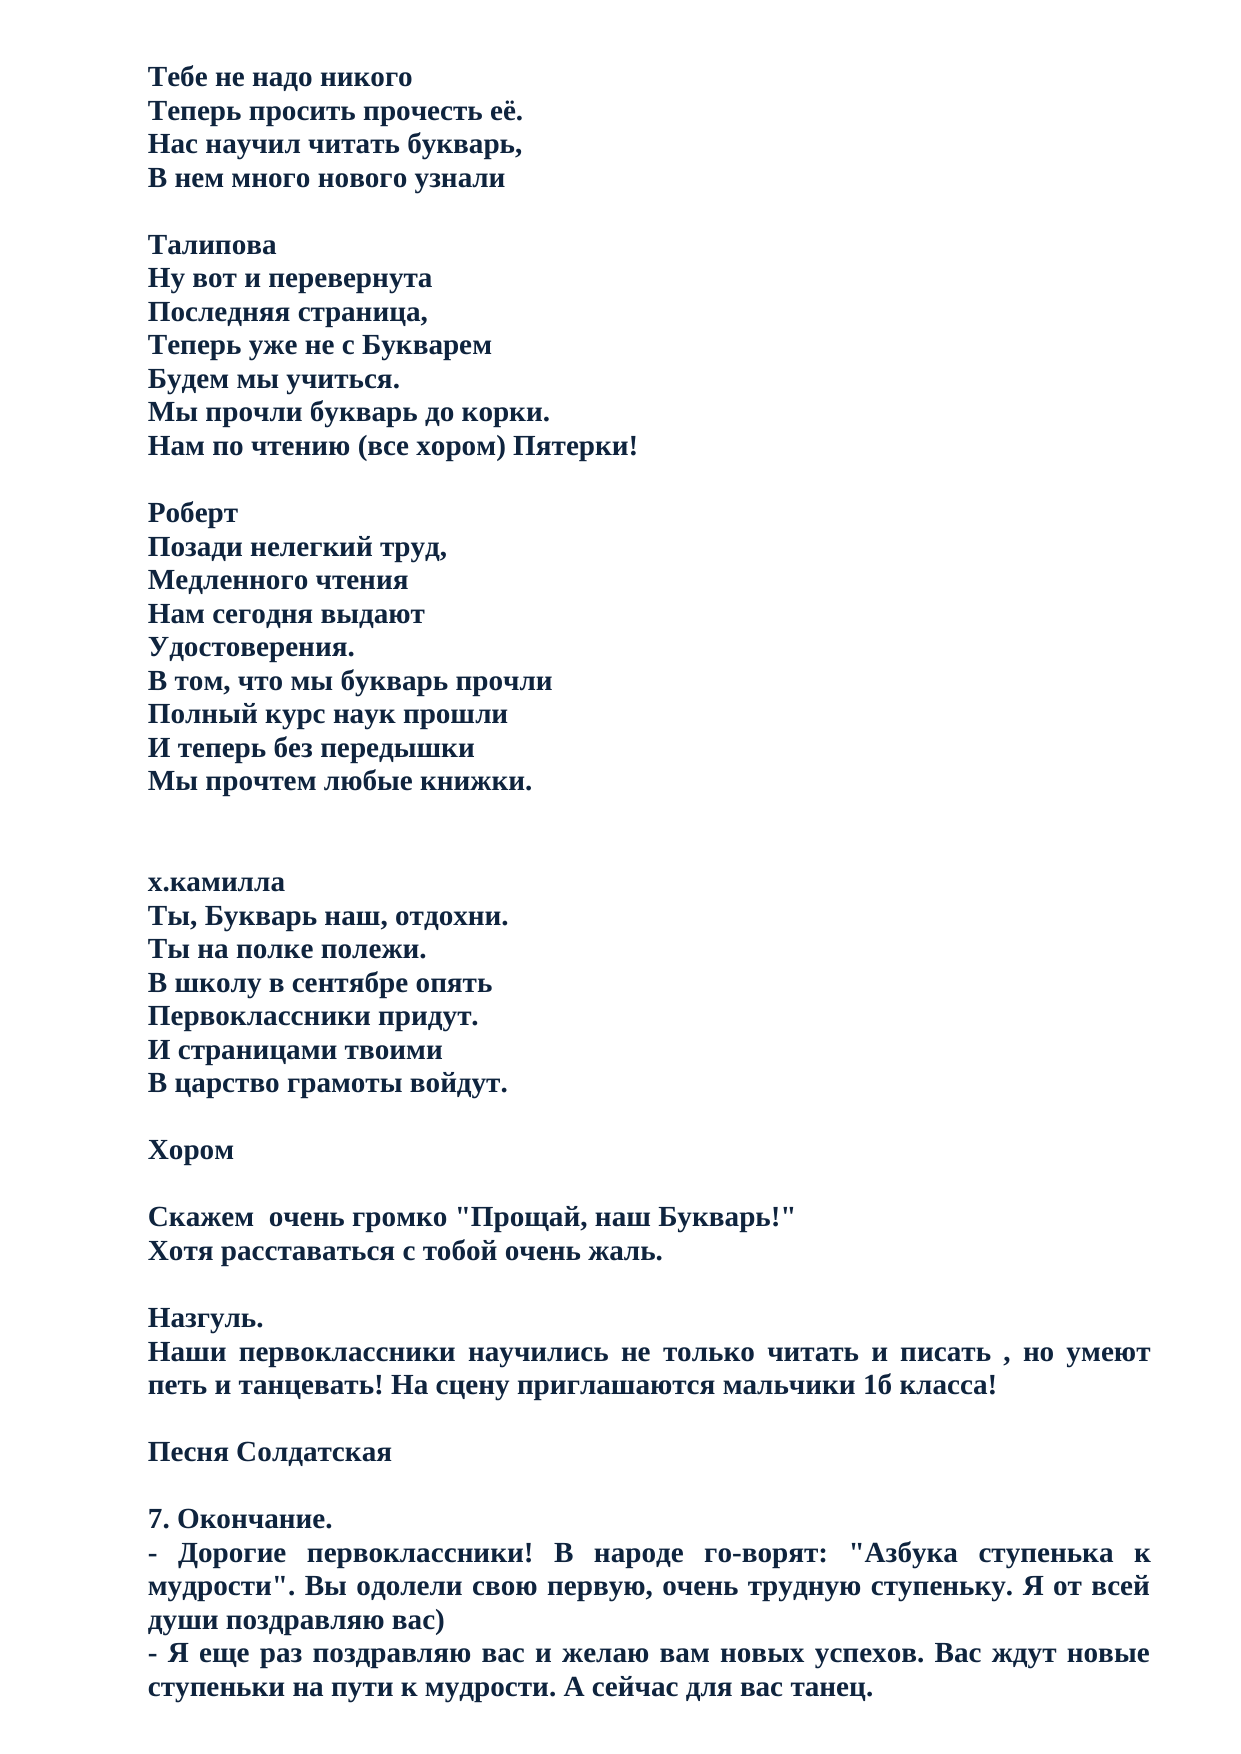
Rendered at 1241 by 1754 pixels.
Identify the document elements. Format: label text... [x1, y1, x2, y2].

text Теперь просить прочесть её. [148, 93, 1152, 126]
text 7. Окончание. [148, 1501, 1152, 1535]
text Хором [148, 1132, 1152, 1166]
text В царство грамоты войдут. [148, 1065, 1152, 1099]
text Нам по чтению (все хором) Пятерки! [148, 428, 1152, 462]
text Хотя расставаться с тобой очень жаль. [148, 1233, 1152, 1267]
text Полный курс наук прошли [148, 696, 1152, 730]
text Талипова [148, 227, 1152, 260]
text Роберт [148, 495, 1152, 529]
text Последняя страница, [148, 294, 1152, 327]
text Позади нелегкий труд, [148, 529, 1152, 562]
text Нам сегодня выдают [148, 596, 1152, 629]
text Мы прочли букварь до корки. [148, 394, 1152, 428]
text Ты на полке полежи. [148, 931, 1152, 965]
text И страницами твоими [148, 1032, 1152, 1065]
text В школу в сентябре опять [148, 965, 1152, 998]
text Удостоверения. [148, 629, 1152, 663]
text В нем много нового узнали [148, 160, 1152, 193]
text Тебе не надо никого [148, 59, 1152, 93]
text Нас научил читать букварь, [148, 126, 1152, 160]
text Первоклассники придут. [148, 998, 1152, 1032]
text Медленного чтения [148, 562, 1152, 596]
text Теперь уже не с Букварем [148, 327, 1152, 361]
text Ну вот и перевернута [148, 260, 1152, 294]
text Будем мы учиться. [148, 361, 1152, 394]
text Наши первоклассники научились не только читать и писать , но умеют петь и танцевать! На сцену приглашаются мальчики 1б класса! [148, 1334, 1152, 1401]
text Песня Солдатская [148, 1434, 1152, 1468]
text - Дорогие первоклассники! В народе го-ворят: "Азбука ступенька к мудрости". Вы одолели свою первую, очень трудную ступеньку. Я от всей души поздравляю вас) [148, 1535, 1152, 1636]
text Назгуль. [148, 1300, 1152, 1334]
text Мы прочтем любые книжки. [148, 763, 1152, 797]
text Ты, Букварь наш, отдохни. [148, 898, 1152, 931]
text х.камилла [148, 864, 1152, 898]
text Скажем очень громко "Прощай, наш Букварь!" [148, 1199, 1152, 1233]
text - Я еще раз поздравляю вас и желаю вам новых успехов. Вас ждут новые ступеньки на пути к мудрости. А сейчас для вас танец. [148, 1636, 1152, 1703]
text В том, что мы букварь прочли [148, 663, 1152, 696]
text И теперь без передышки [148, 730, 1152, 763]
